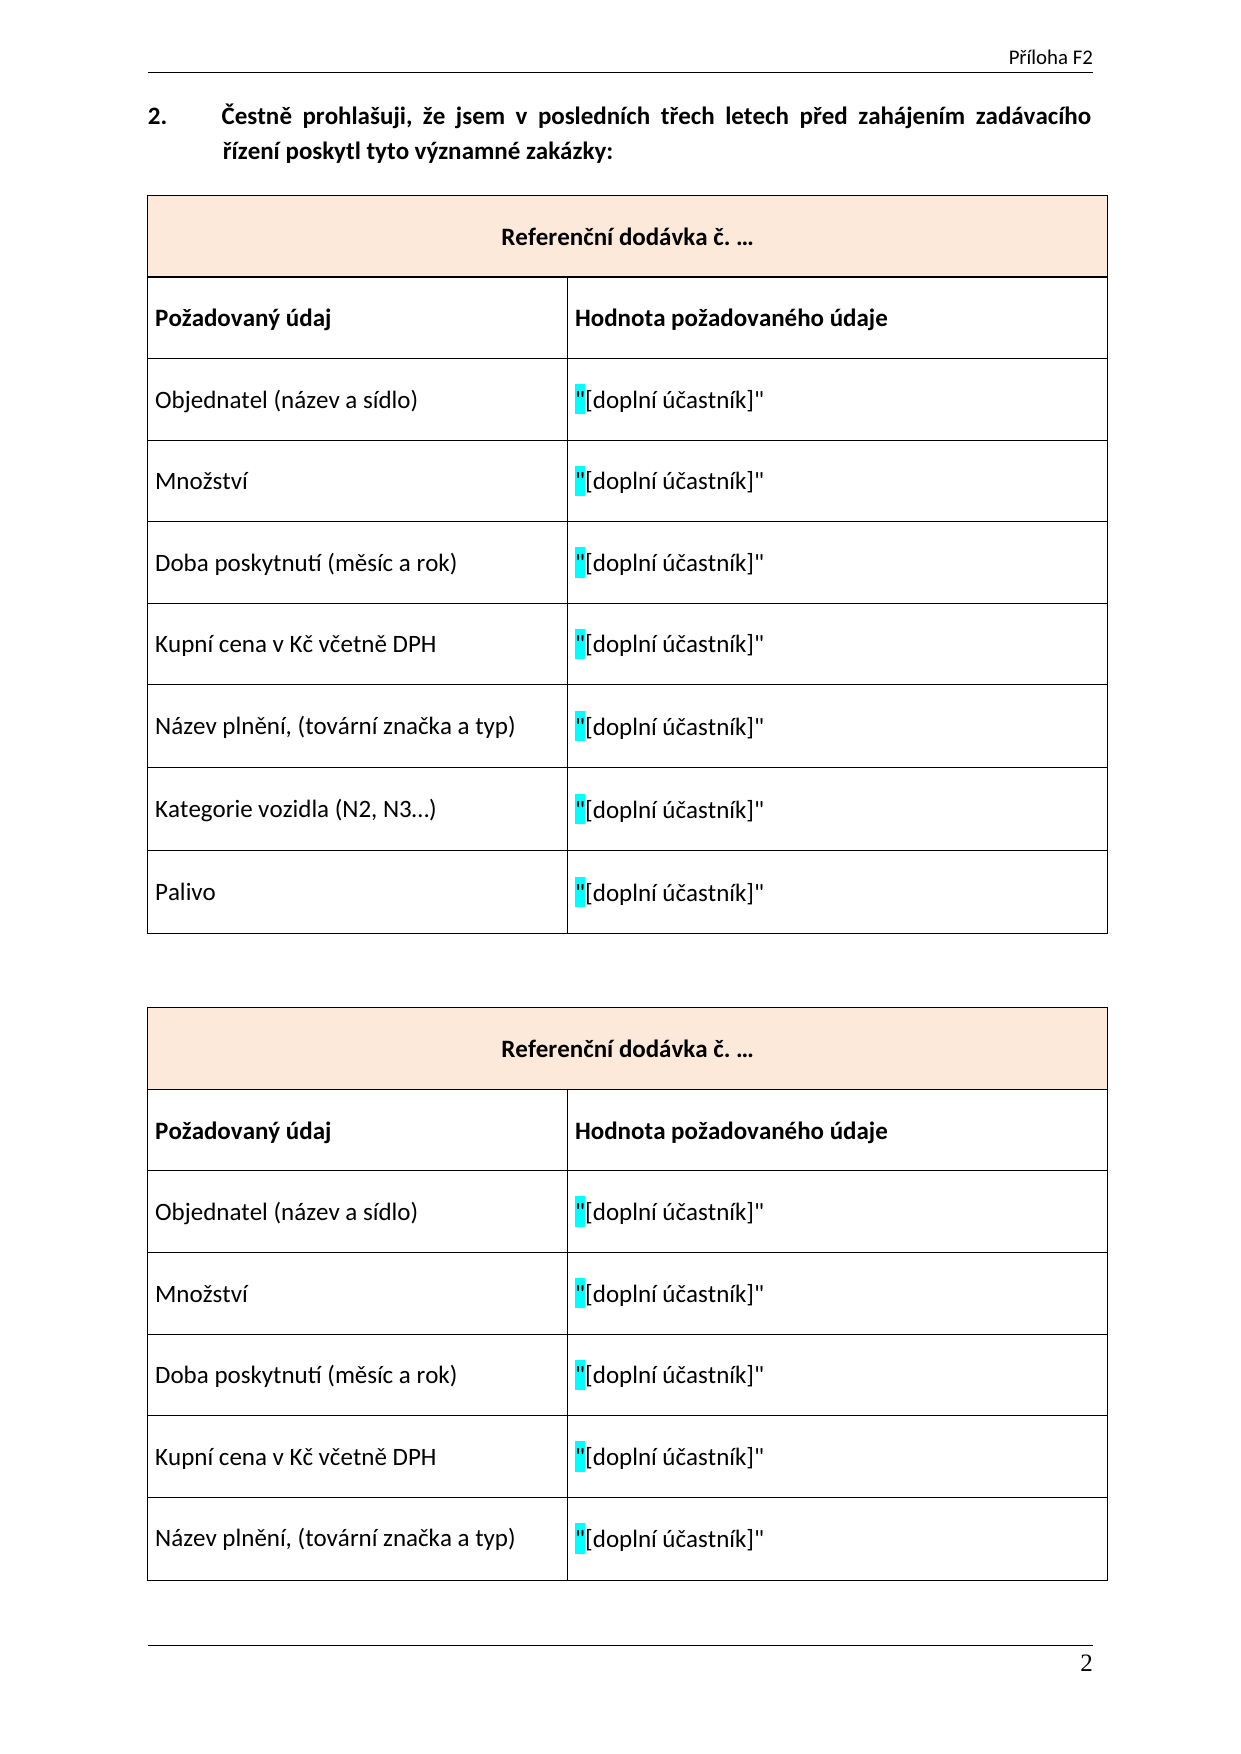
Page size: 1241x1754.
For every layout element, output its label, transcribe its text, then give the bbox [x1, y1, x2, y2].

table_cell Kupní cena v Kč včetně DPH [148, 1416, 567, 1497]
table_cell [568, 522, 1107, 603]
table_cell Hodnota požadovaného údaje [568, 1090, 1107, 1170]
table_cell Požadovaný údaj [148, 1090, 567, 1170]
table_cell Objednatel (název a sídlo) [148, 1171, 567, 1252]
table_cell [568, 685, 1107, 767]
table_cell Požadovaný údaj [148, 278, 567, 358]
table_cell Objednatel (název a sídlo) [148, 359, 567, 439]
table_cell Množství [148, 1253, 567, 1333]
table_cell [568, 851, 1107, 933]
table_cell Doba poskytnutí (měsíc a rok) [148, 522, 567, 603]
table_cell Doba poskytnutí (měsíc a rok) [148, 1335, 567, 1415]
table_cell [568, 604, 1107, 684]
list Čestně prohlašuji, že jsem v posledních třech letech před zahájením zadávacího řízení poskytl tyto významné zakázky: [148, 100, 1093, 165]
table_header Referenční dodávka č. … [148, 196, 1107, 276]
table_cell Palivo [148, 851, 567, 933]
table_cell Kategorie vozidla (N2, N3…) [148, 768, 567, 850]
table_cell [568, 1171, 1107, 1252]
table_cell Hodnota požadovaného údaje [568, 278, 1107, 358]
table_cell [568, 1498, 1107, 1579]
table_header Referenční dodávka č. … [148, 1008, 1107, 1089]
table_cell Kupní cena v Kč včetně DPH [148, 604, 567, 684]
table_cell [568, 1416, 1107, 1497]
table_cell Množství [148, 441, 567, 521]
table_cell [568, 359, 1107, 439]
table_cell [568, 1253, 1107, 1333]
table_cell Název plnění, (tovární značka a typ) [148, 685, 567, 767]
table_cell [568, 441, 1107, 521]
table_cell [568, 1335, 1107, 1415]
table_cell Název plnění, (tovární značka a typ) [148, 1498, 567, 1579]
table_cell [568, 768, 1107, 850]
